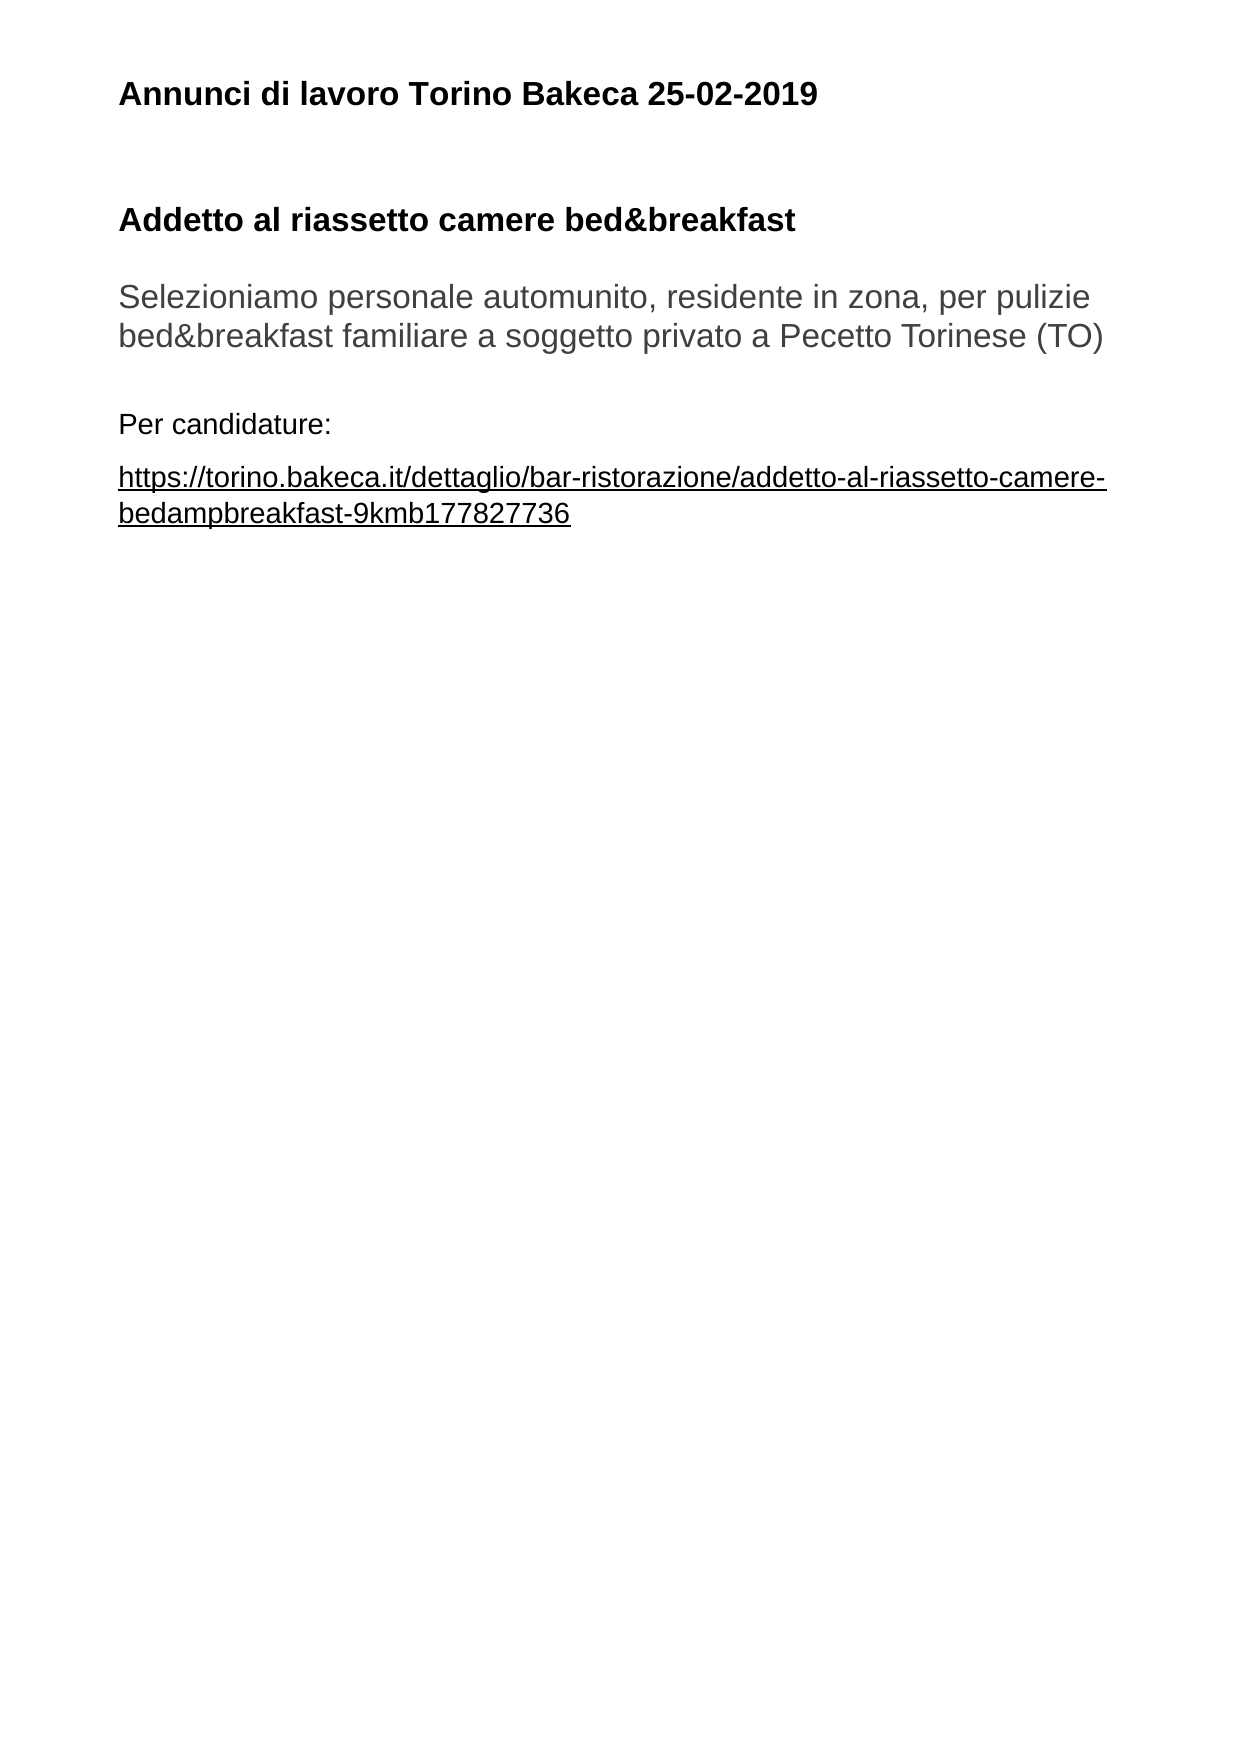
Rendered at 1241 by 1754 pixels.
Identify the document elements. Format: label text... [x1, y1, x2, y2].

subtitle Addetto al riassetto camere bed&breakfast [118, 200, 1122, 239]
text Per candidature: [118, 407, 1122, 441]
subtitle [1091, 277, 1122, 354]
text https://torino.bakeca.it/dettaglio/bar-ristorazione/addetto-al-riassetto-camere-bedampbreakfast-9kmb177827736 [118, 460, 1122, 529]
